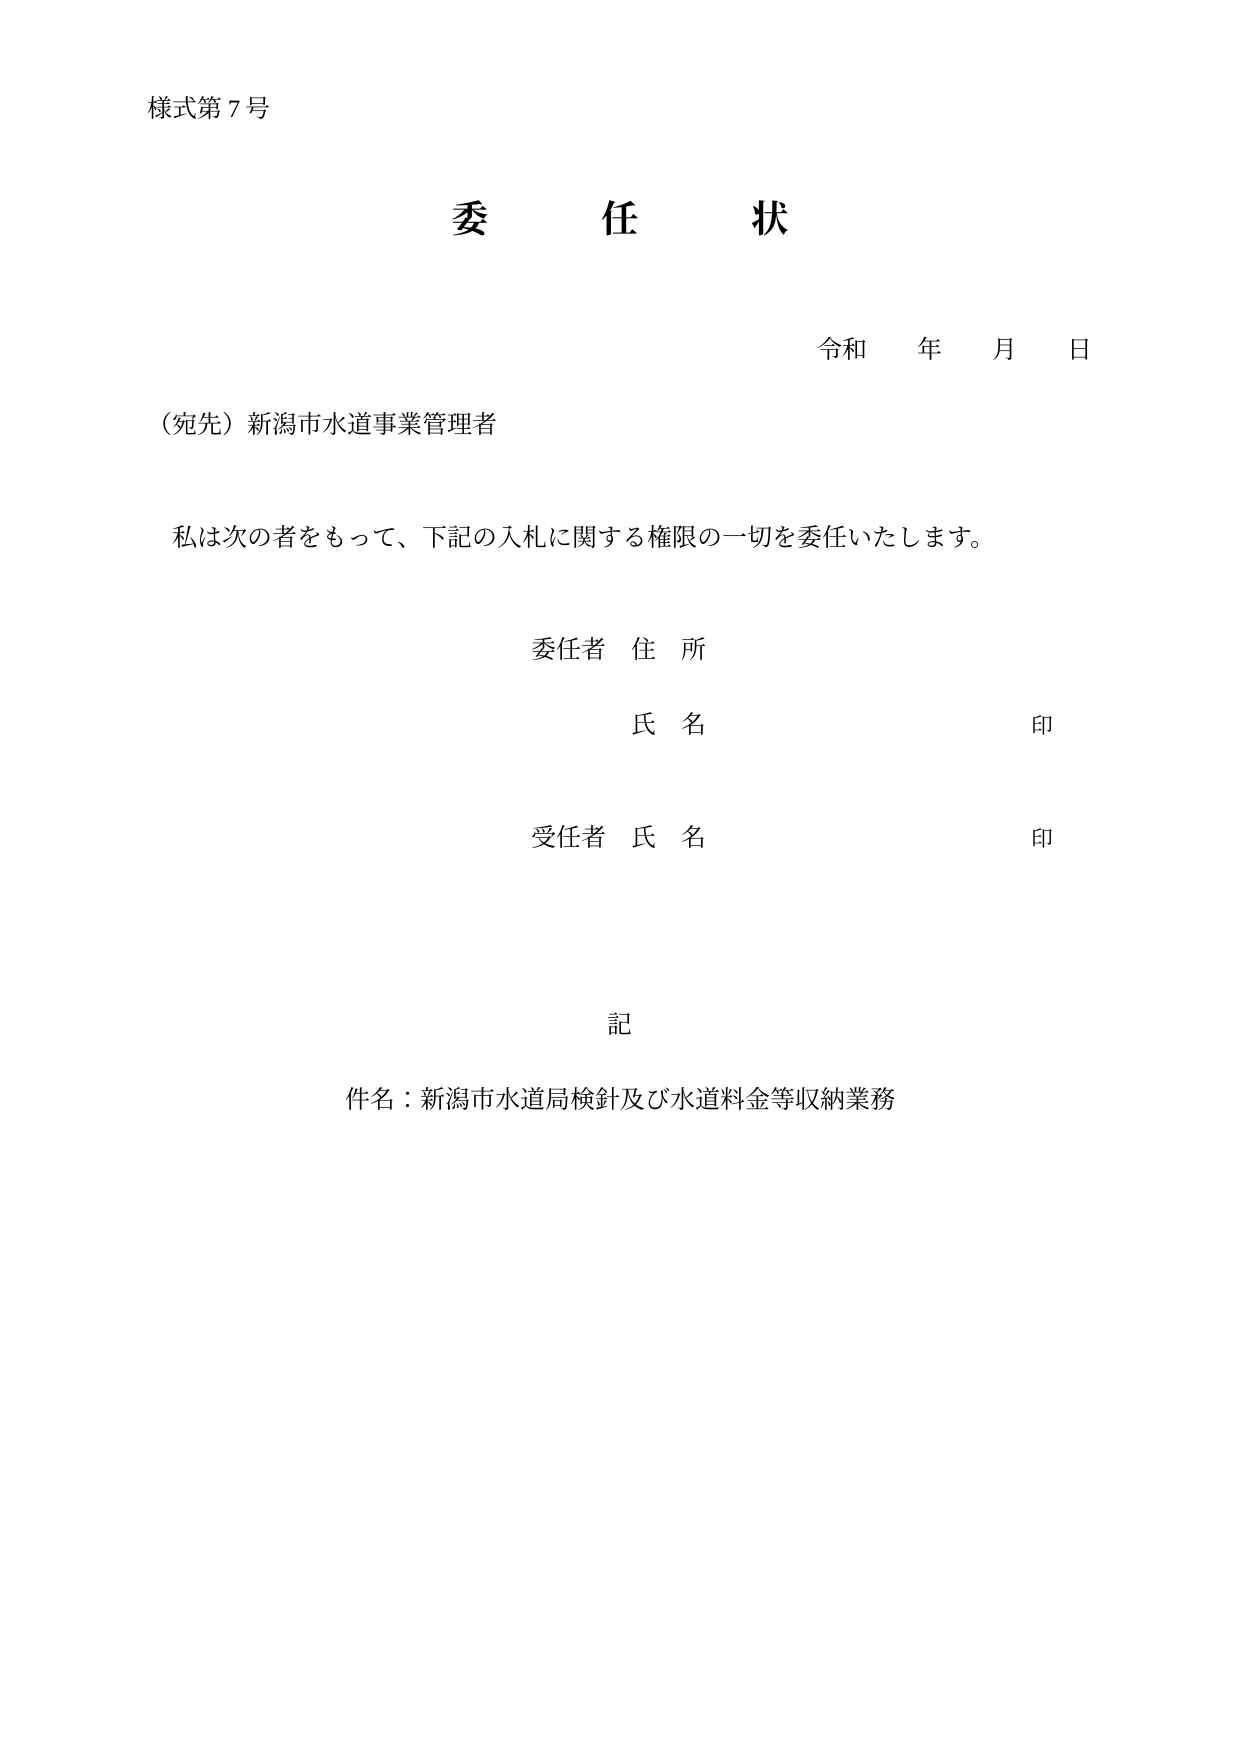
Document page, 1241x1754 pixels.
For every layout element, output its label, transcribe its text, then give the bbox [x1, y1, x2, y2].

text 受任者 氏 名 印 [531, 817, 1092, 854]
text 氏 名 印 [531, 704, 1092, 742]
text 私は次の者をもって、下記の入札に関する権限の一切を委任いたします。 [148, 517, 1092, 554]
text 令和 年 月 日 [148, 329, 1092, 367]
text 委任者 住 所 [531, 629, 1092, 667]
text 件名：新潟市水道局検針及び水道料金等収納業務 [148, 1079, 1092, 1117]
text （宛先）新潟市水道事業管理者 [148, 404, 1092, 442]
text 記 [148, 1004, 1092, 1042]
text 委 任 状 [148, 179, 1092, 254]
